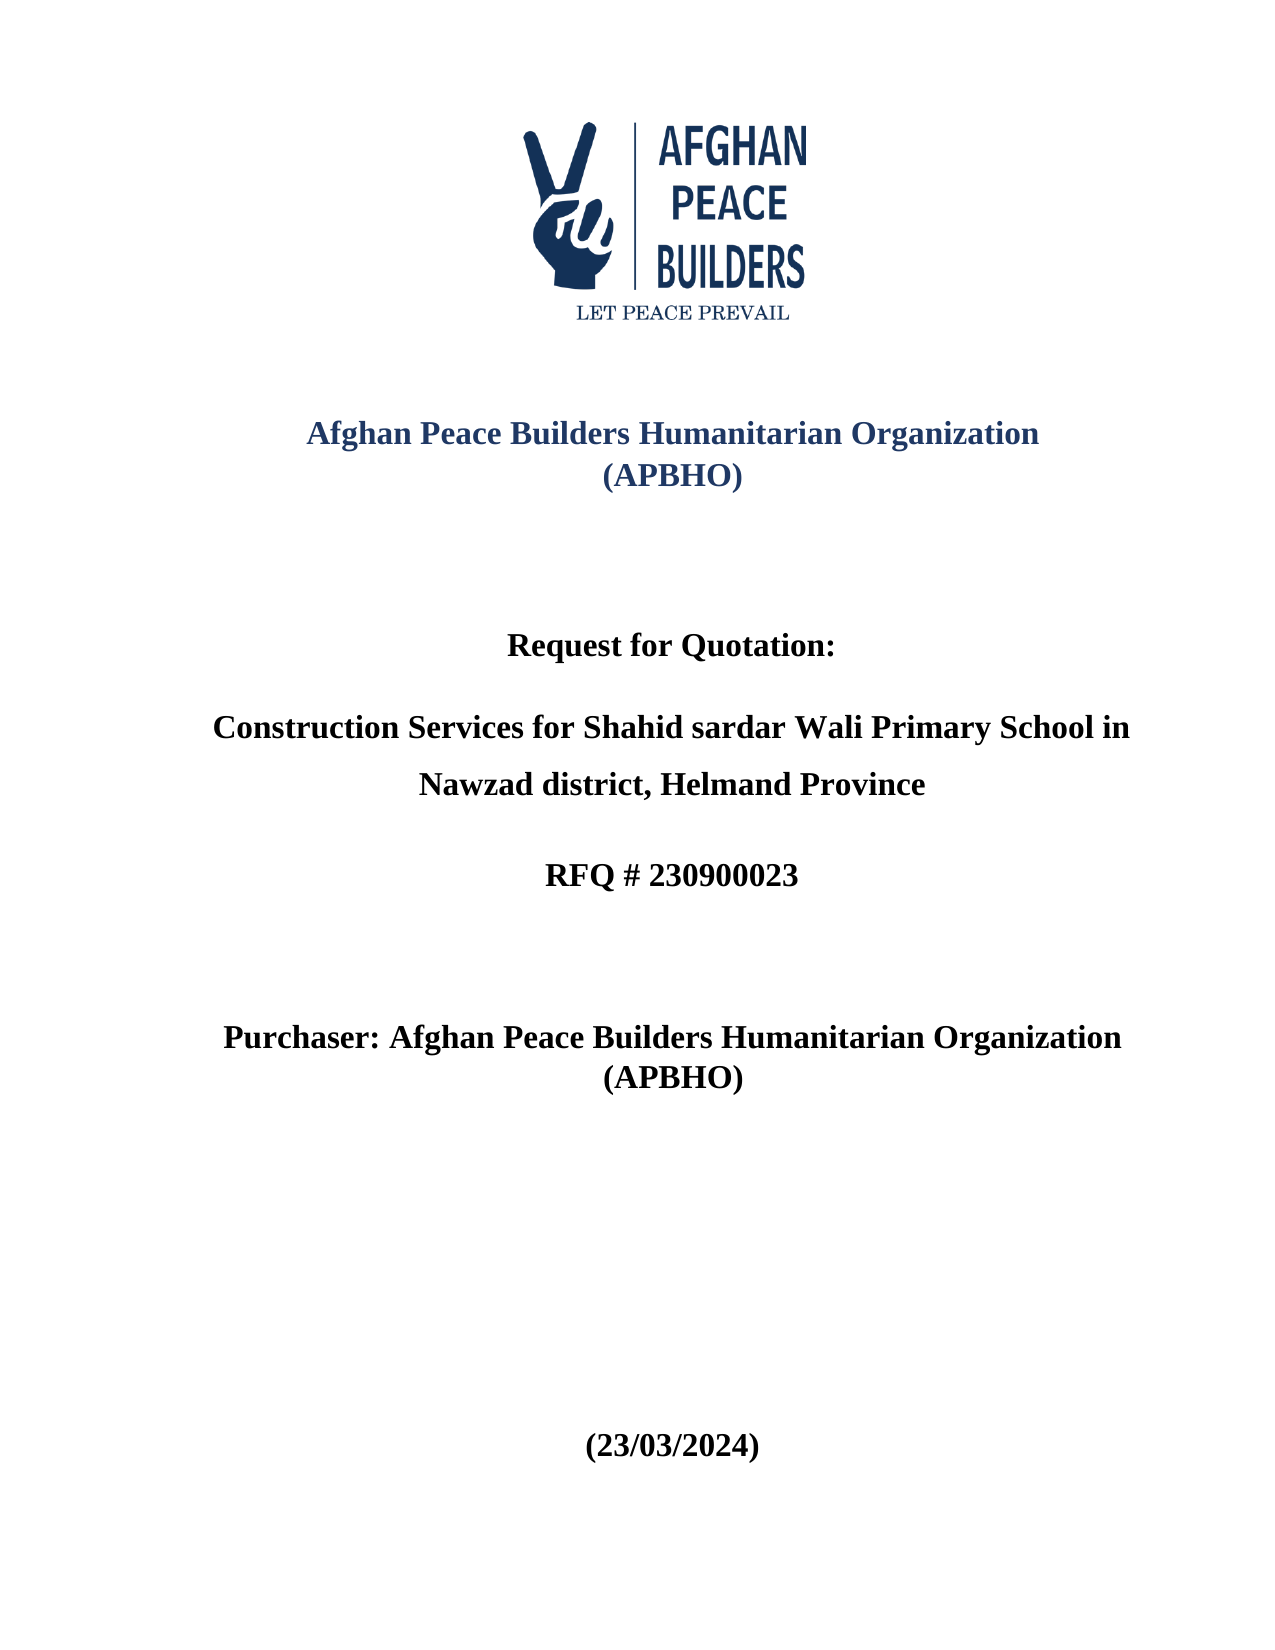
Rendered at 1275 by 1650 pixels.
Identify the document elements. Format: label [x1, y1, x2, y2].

picture [523, 122, 806, 320]
